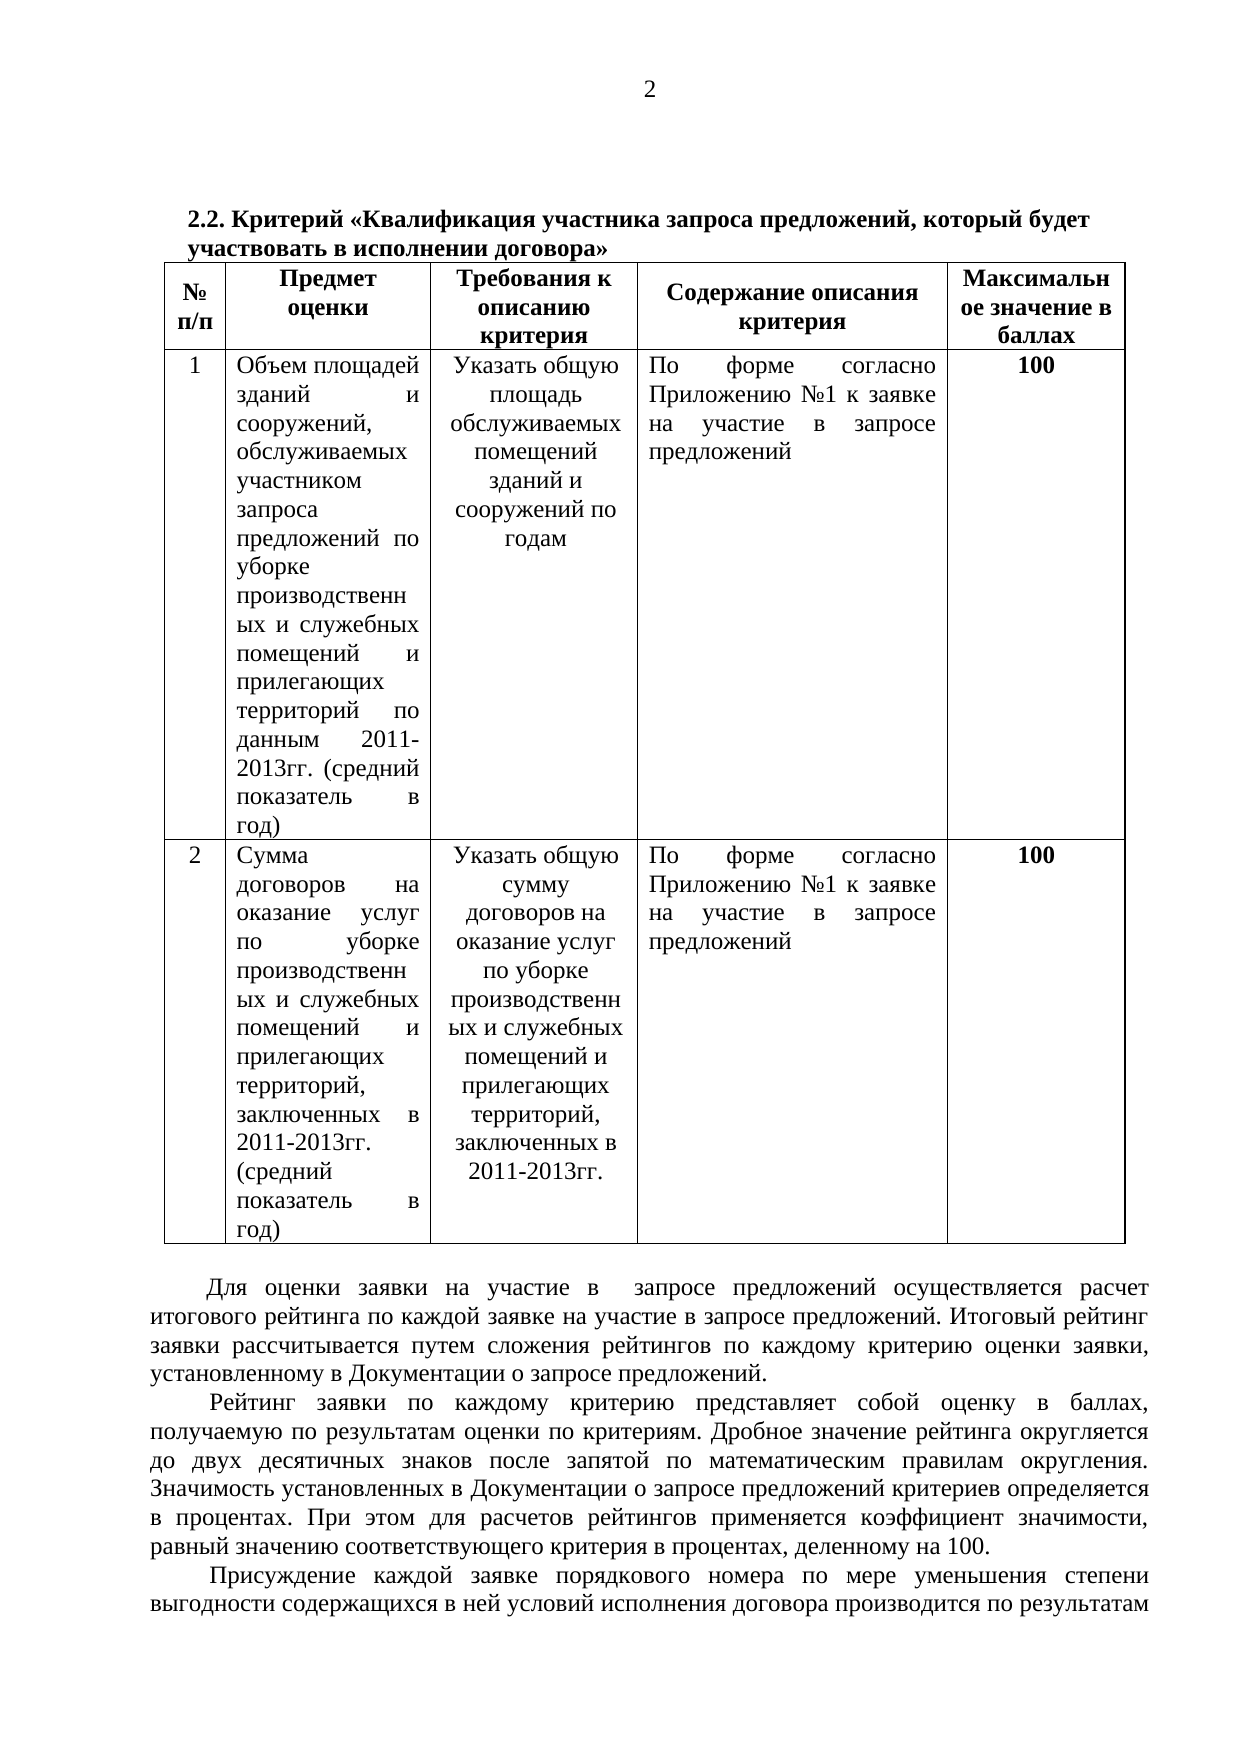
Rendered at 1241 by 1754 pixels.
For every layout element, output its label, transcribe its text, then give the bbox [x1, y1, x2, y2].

table_header Требования к описанию критерия [431, 263, 637, 349]
table_cell Объем площадей зданий и сооружений, обслуживаемых участником запроса предложений по уборке производственных и служебных помещений и прилегающих территорий по данным 2011-2013гг. (средний показатель в год) [226, 350, 430, 839]
table_header Максимальное значение в баллах [948, 263, 1124, 349]
text Рейтинг заявки по каждому критерию представляет собой оценку в баллах, получаемую по результатам оценки по критериям. Дробное значение рейтинга округляется до двух десятичных знаков после запятой по математическим правилам округления. Значимость установленных в Документации о запросе предложений критериев определяется в процентах. При этом для расчетов рейтингов применяется коэффициент значимости, равный значению соответствующего критерия в процентах, деленному на 100. [150, 1387, 1150, 1560]
text 2.2. Критерий «Квалификация участника запроса предложений, который будет участвовать в исполнении договора» [187, 204, 1150, 262]
table_cell По форме согласно Приложению №1 к заявке на участие в запросе предложений [638, 350, 947, 839]
subtitle Для оценки заявки на участие в запросе предложений осуществляется расчет итогового рейтинга по каждой заявке на участие в запросе предложений. Итоговый рейтинг заявки рассчитывается путем сложения рейтингов по каждому критерию оценки заявки, установленному в Документации о запросе предложений. [150, 1272, 1150, 1387]
table_cell Указать общую сумму договоров на оказание услуг по уборке производственных и служебных помещений и прилегающих территорий, заключенных в 2011-2013гг. [431, 840, 637, 1242]
table_cell Сумма договоров на оказание услуг по уборке производственных и служебных помещений и прилегающих территорий, заключенных в 2011-2013гг. (средний показатель в год) [226, 840, 430, 1242]
table_cell Указать общую площадь обслуживаемых помещений зданий и сооружений по годам [431, 350, 637, 839]
table_cell 1 [165, 350, 225, 839]
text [150, 1560, 1150, 1617]
table_header Предмет оценки [226, 263, 430, 349]
table_cell По форме согласно Приложению №1 к заявке на участие в запросе предложений [638, 840, 947, 1242]
table_cell 100 [948, 350, 1124, 839]
table_cell 100 [948, 840, 1124, 1242]
table_header № п/п [165, 263, 225, 349]
table_header Содержание описания критерия [638, 263, 947, 349]
table_cell 2 [165, 840, 225, 1242]
